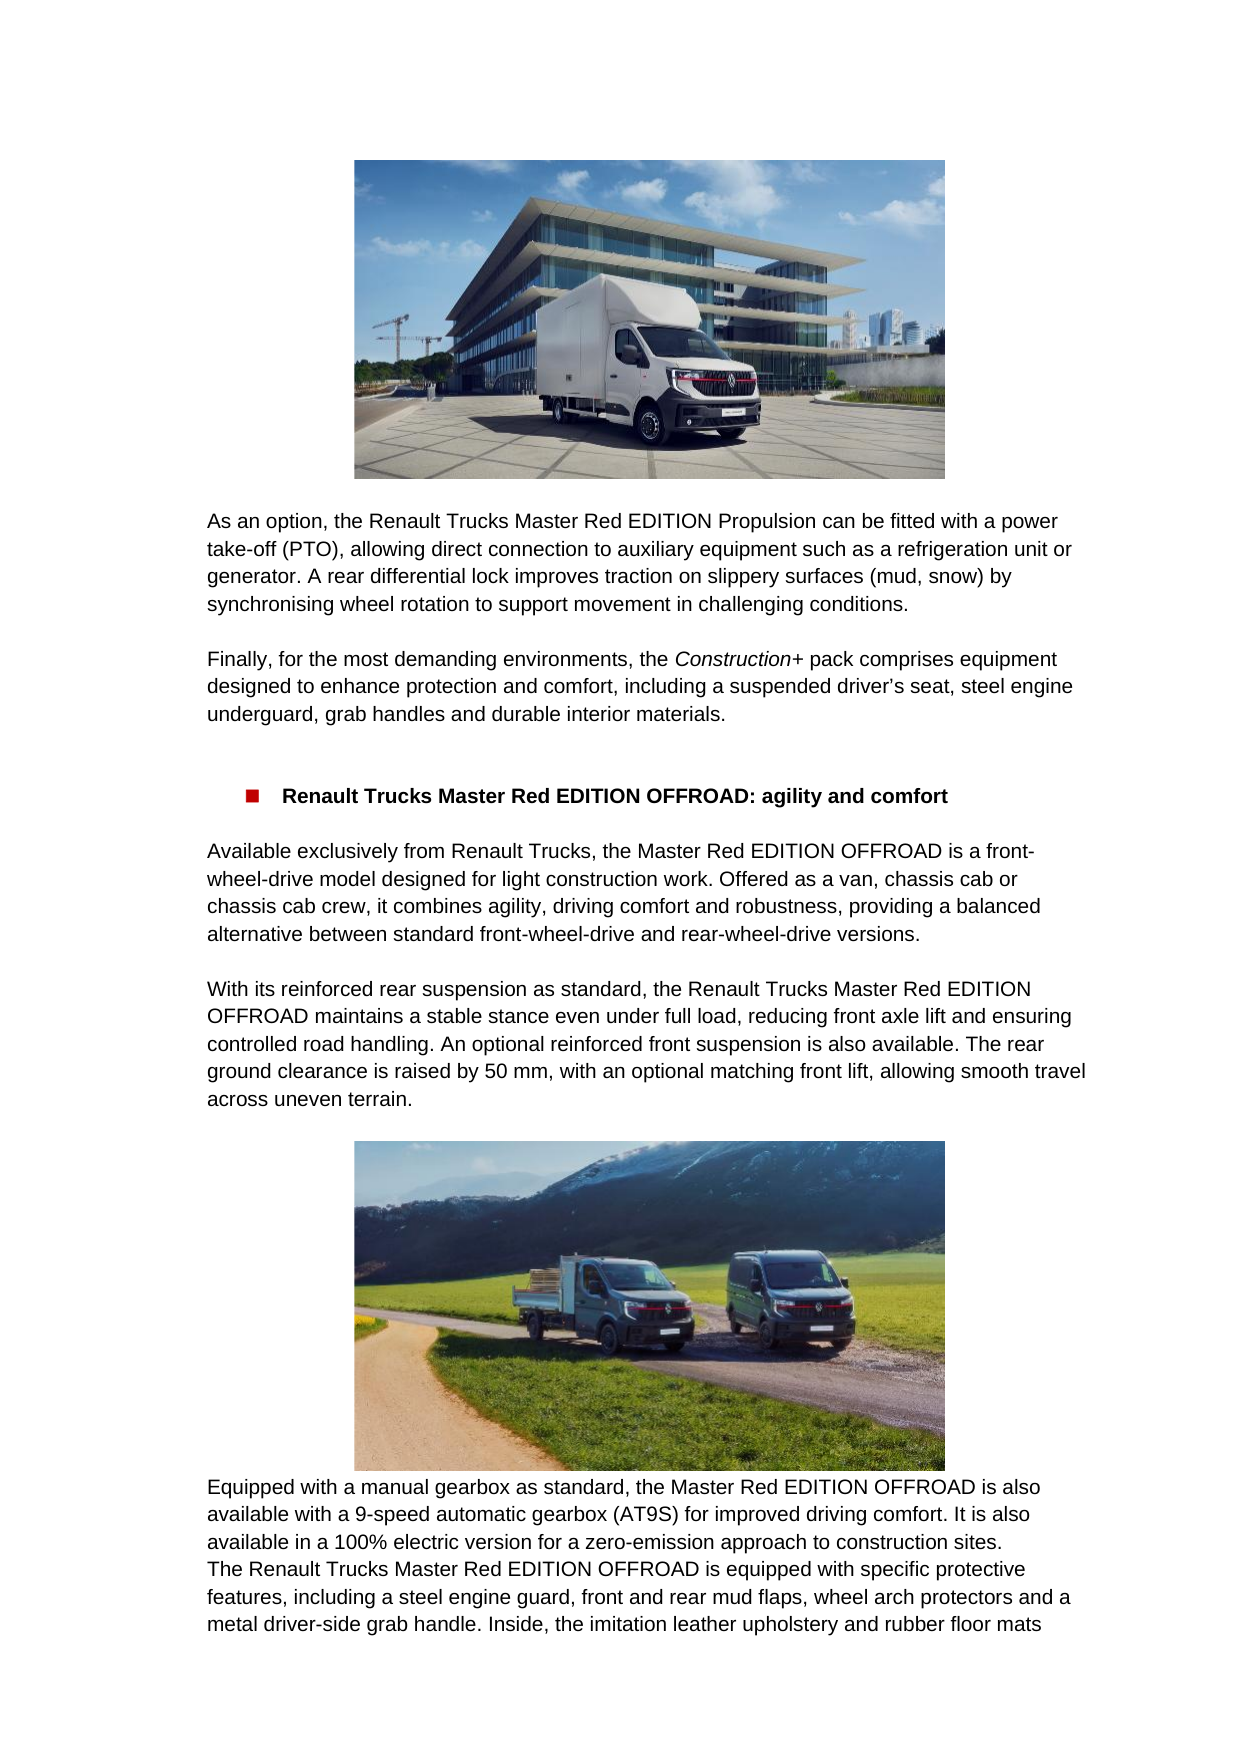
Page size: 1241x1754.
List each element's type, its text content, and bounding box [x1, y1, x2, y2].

picture [354, 160, 945, 479]
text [207, 1557, 1092, 1636]
text Equipped with a manual gearbox as standard, the Master Red EDITION OFFROAD is also available with a 9-speed automatic gearbox (AT9S) for improved driving comfort. It is also available in a 100% electric version for a zero-emission approach to construction sites. [207, 1474, 1092, 1553]
text As an option, the Renault Trucks Master Red EDITION Propulsion can be fitted with a power take-off (PTO), allowing direct connection to auxiliary equipment such as a refrigeration unit or generator. A rear differential lock improves traction on slippery surfaces (mud, snow) by synchronising wheel rotation to support movement in challenging conditions. [207, 481, 1092, 615]
text Available exclusively from Renault Trucks, the Master Red EDITION OFFROAD is a front-wheel-drive model designed for light construction work. Offered as a van, chassis cab or chassis cab crew, it combines agility, driving comfort and robustness, providing a balanced alternative between standard front-wheel-drive and rear-wheel-drive versions. [207, 839, 1092, 946]
picture [354, 1141, 945, 1471]
text With its reinforced rear suspension as standard, the Renault Trucks Master Red EDITION OFFROAD maintains a stable stance even under full load, reducing front axle lift and ensuring controlled road handling. An optional reinforced front suspension is also available. The rear ground clearance is raised by 50 mm, with an optional matching front lift, allowing smooth travel across uneven terrain. [207, 977, 1092, 1111]
list Renault Trucks Master Red EDITION OFFROAD: agility and comfort [244, 784, 1092, 808]
text Finally, for the most demanding environments, the Construction+ pack comprises equipment designed to enhance protection and comfort, including a suspended driver’s seat, steel engine underguard, grab handles and durable interior materials. [207, 646, 1092, 725]
